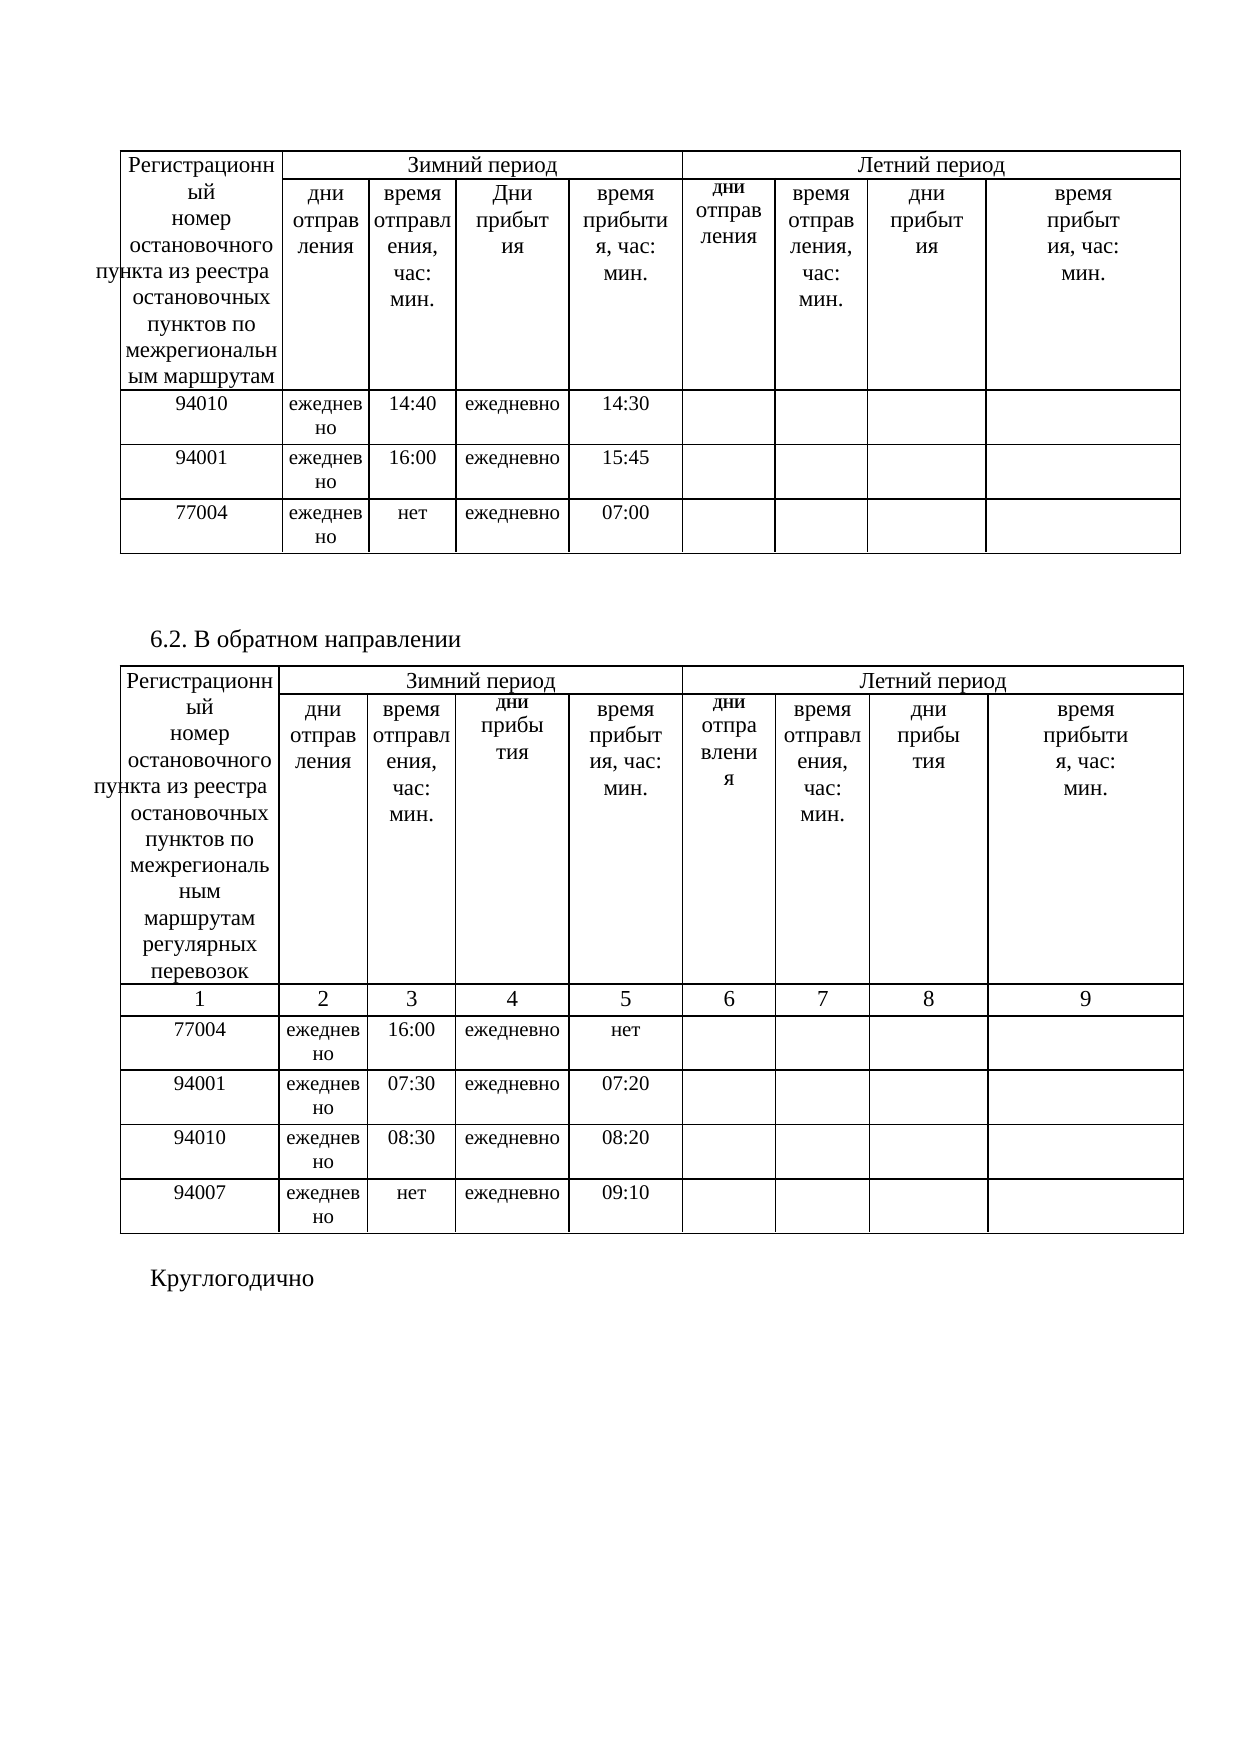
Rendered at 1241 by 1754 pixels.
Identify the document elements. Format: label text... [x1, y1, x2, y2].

table_cell [987, 391, 1180, 444]
table_cell 07:20 [570, 1071, 682, 1124]
text Круглогодично [150, 1263, 1090, 1291]
table_cell 3 [368, 985, 455, 1015]
table_cell [776, 391, 867, 444]
table_cell [776, 500, 867, 552]
table_cell [683, 1180, 775, 1232]
table_cell [683, 500, 774, 552]
table_cell время отправ ления, час: мин. [776, 180, 867, 389]
table_cell 77004 [121, 1017, 278, 1069]
table_cell [776, 445, 867, 498]
table_cell нет [370, 500, 455, 552]
table_cell ежедневно [457, 445, 568, 498]
table_cell время отправл ения, час: мин. [776, 695, 869, 983]
table_cell время прибыти я, час: мин. [570, 180, 682, 389]
table_cell [870, 1017, 987, 1069]
table_header Летний период [683, 667, 1183, 693]
table_cell [776, 1125, 869, 1178]
table_cell 6 [683, 985, 775, 1015]
table_cell 08:30 [368, 1125, 455, 1178]
table_cell [683, 445, 774, 498]
table_cell дни отправ ления [283, 180, 368, 389]
table_cell [683, 1017, 775, 1069]
table_cell [989, 1180, 1183, 1232]
table_cell [870, 1180, 987, 1232]
table_cell ежедневно [456, 1125, 568, 1178]
table_cell [776, 1180, 869, 1232]
text 6.2. В обратном направлении [150, 624, 1090, 653]
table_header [121, 152, 282, 389]
table_cell ДНИ прибы тия [456, 695, 568, 983]
table_cell [683, 1125, 775, 1178]
table_cell 94010 [121, 391, 282, 444]
table_cell 16:00 [368, 1017, 455, 1069]
table_cell 15:45 [570, 445, 682, 498]
table_cell нет [368, 1180, 455, 1232]
table_cell время прибыт ия, час: мин. [987, 180, 1180, 389]
table_cell дни прибы тия [870, 695, 987, 983]
table_cell [776, 1017, 869, 1069]
table_cell 9 [989, 985, 1183, 1015]
table_cell [989, 1017, 1183, 1069]
table_cell ежедневно [456, 1017, 568, 1069]
table_cell [989, 1071, 1183, 1124]
table_cell [987, 445, 1180, 498]
table_cell 08:20 [570, 1125, 682, 1178]
table_cell [989, 1125, 1183, 1178]
table_cell ежедневно [457, 391, 568, 444]
table_cell 14:40 [370, 391, 455, 444]
table_cell [868, 391, 985, 444]
table_cell 07:30 [368, 1071, 455, 1124]
table_cell нет [570, 1017, 682, 1069]
table_cell 94010 [121, 1125, 278, 1178]
table_cell Дни прибыт ия [457, 180, 568, 389]
table_cell ежедневно [283, 500, 368, 552]
table_cell [868, 500, 985, 552]
table_header Зимний период [283, 152, 682, 178]
table_cell ежедневно [283, 445, 368, 498]
table_cell время отправл ения, час: мин. [368, 695, 455, 983]
table_cell 94001 [121, 1071, 278, 1124]
table_cell дни отправ ления [280, 695, 367, 983]
table_cell 77004 [121, 500, 282, 552]
table_cell 09:10 [570, 1180, 682, 1232]
table_cell 07:00 [570, 500, 682, 552]
table_cell 7 [776, 985, 869, 1015]
table_cell 94001 [121, 445, 282, 498]
table_cell 8 [870, 985, 987, 1015]
table_cell время отправл ения, час: мин. [370, 180, 455, 389]
table_cell ежедневно [283, 391, 368, 444]
table_cell ежедневно [457, 500, 568, 552]
table_cell ежедневно [280, 1125, 367, 1178]
table_cell ежедневно [456, 1071, 568, 1124]
table_cell 4 [456, 985, 568, 1015]
table_cell 94007 [121, 1180, 278, 1232]
table_cell [870, 1071, 987, 1124]
table_cell [776, 1071, 869, 1124]
table_cell время прибыти я, час: мин. [989, 695, 1183, 983]
table_cell ДНИ отправ ления [683, 180, 774, 389]
table_cell ежедневно [280, 1017, 367, 1069]
table_cell ежедневно [280, 1180, 367, 1232]
table_cell ДНИ отпра влени я [683, 695, 775, 983]
table_cell дни прибыт ия [868, 180, 985, 389]
table_cell 16:00 [370, 445, 455, 498]
table_cell время прибыт ия, час: мин. [570, 695, 682, 983]
table_cell [683, 1071, 775, 1124]
table_header Летний период [683, 152, 1180, 178]
table_cell ежедневно [456, 1180, 568, 1232]
table_cell ежедневно [280, 1071, 367, 1124]
table_header Регистрационный номер остановочного пункта из реестра остановочных пунктов по межрегиональным маршрутам регулярных перевозок [121, 667, 278, 983]
table_cell 2 [280, 985, 367, 1015]
table_cell [987, 500, 1180, 552]
table_cell 14:30 [570, 391, 682, 444]
table_cell [683, 391, 774, 444]
table_cell 5 [570, 985, 682, 1015]
table_cell [870, 1125, 987, 1178]
table_header Зимний период [280, 667, 682, 693]
table_cell [868, 445, 985, 498]
table_cell 1 [121, 985, 278, 1015]
